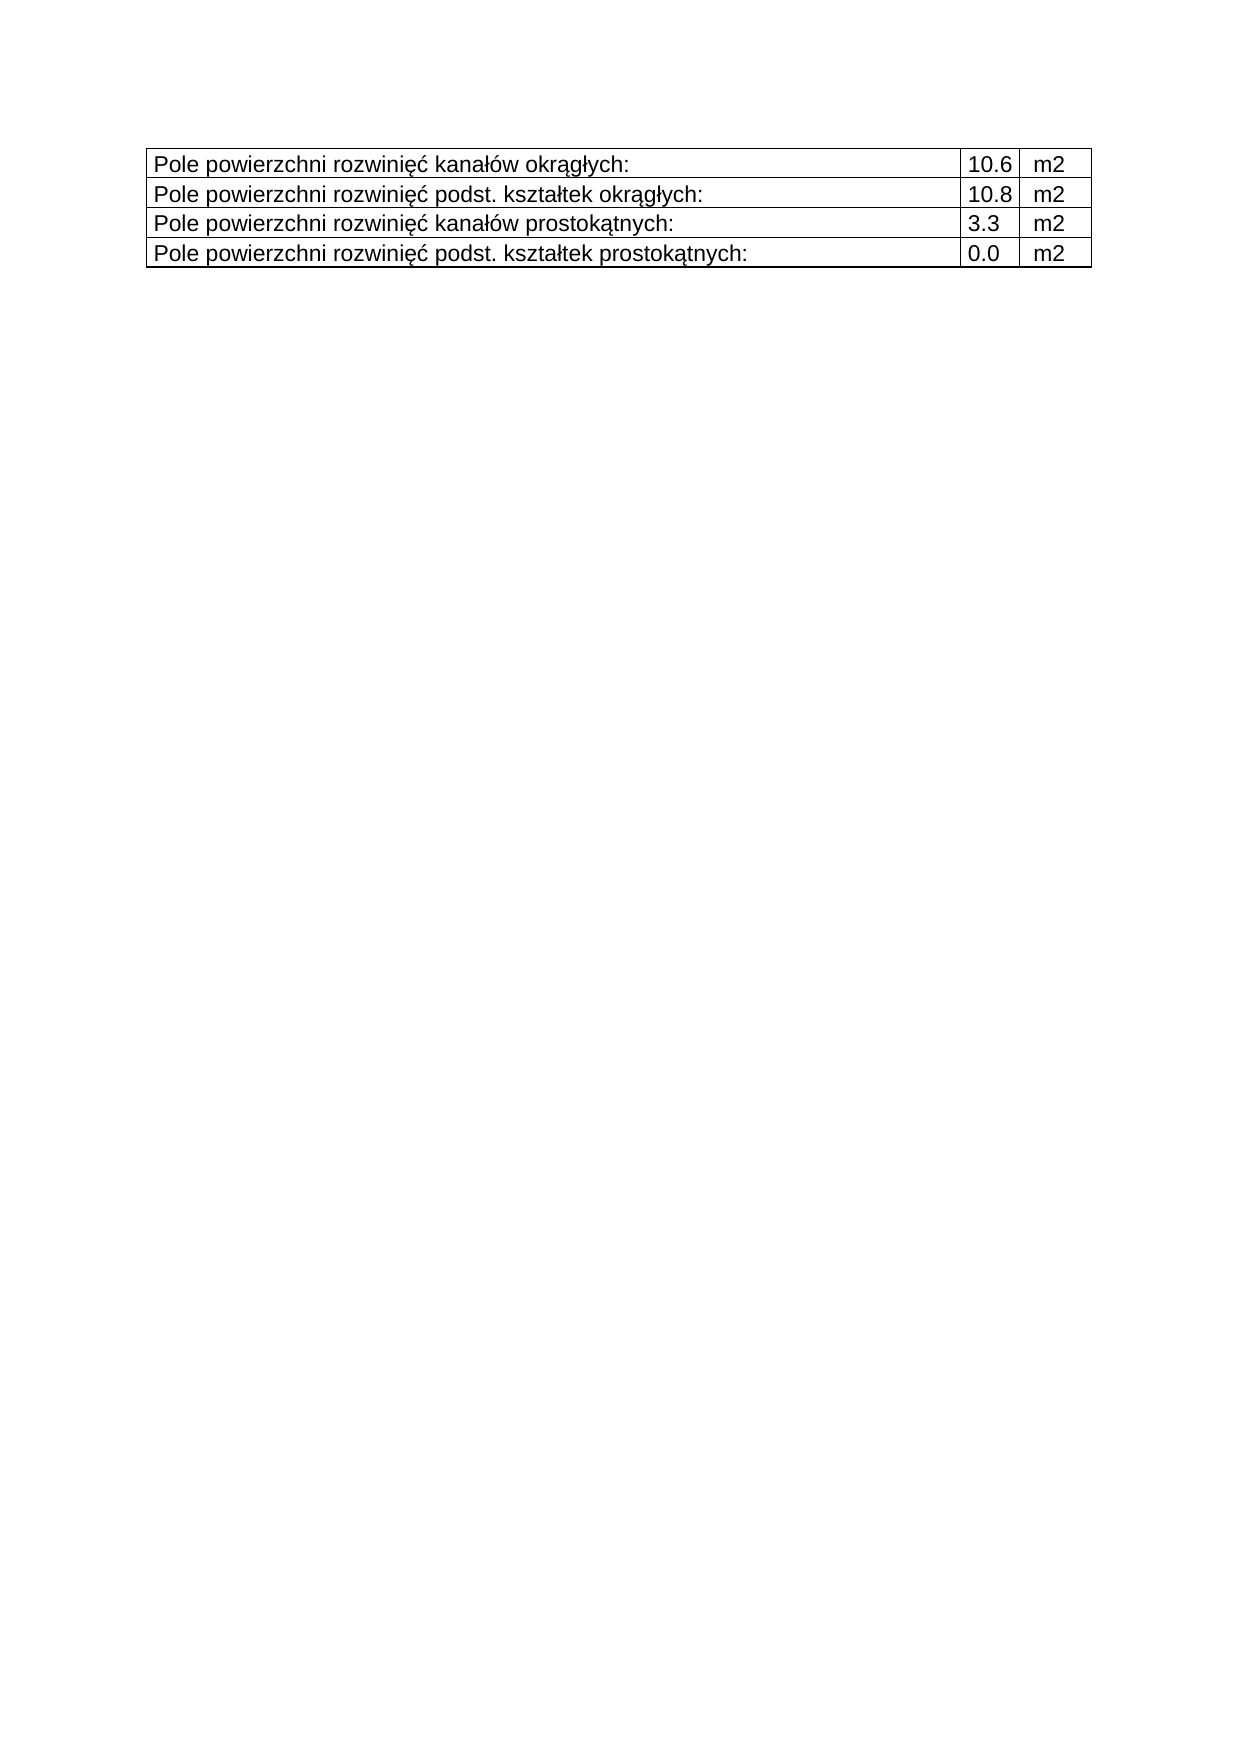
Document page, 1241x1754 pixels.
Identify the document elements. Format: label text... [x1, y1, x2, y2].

table_cell m2 [1020, 238, 1091, 266]
table_cell Pole powierzchni rozwinięć podst. kształtek prostokątnych: [147, 238, 960, 266]
table_cell 10.6 [961, 149, 1019, 177]
table_cell Pole powierzchni rozwinięć kanałów prostokątnych: [147, 208, 960, 237]
table_cell m2 [1020, 208, 1091, 237]
table_cell m2 [1020, 149, 1091, 177]
table_cell 3.3 [961, 208, 1019, 237]
table_cell Pole powierzchni rozwinięć podst. kształtek okrągłych: [147, 178, 960, 207]
table_cell m2 [1020, 178, 1091, 207]
table_cell 10.8 [961, 178, 1019, 207]
table_cell 0.0 [961, 238, 1019, 266]
table_cell Pole powierzchni rozwinięć kanałów okrągłych: [147, 149, 960, 177]
